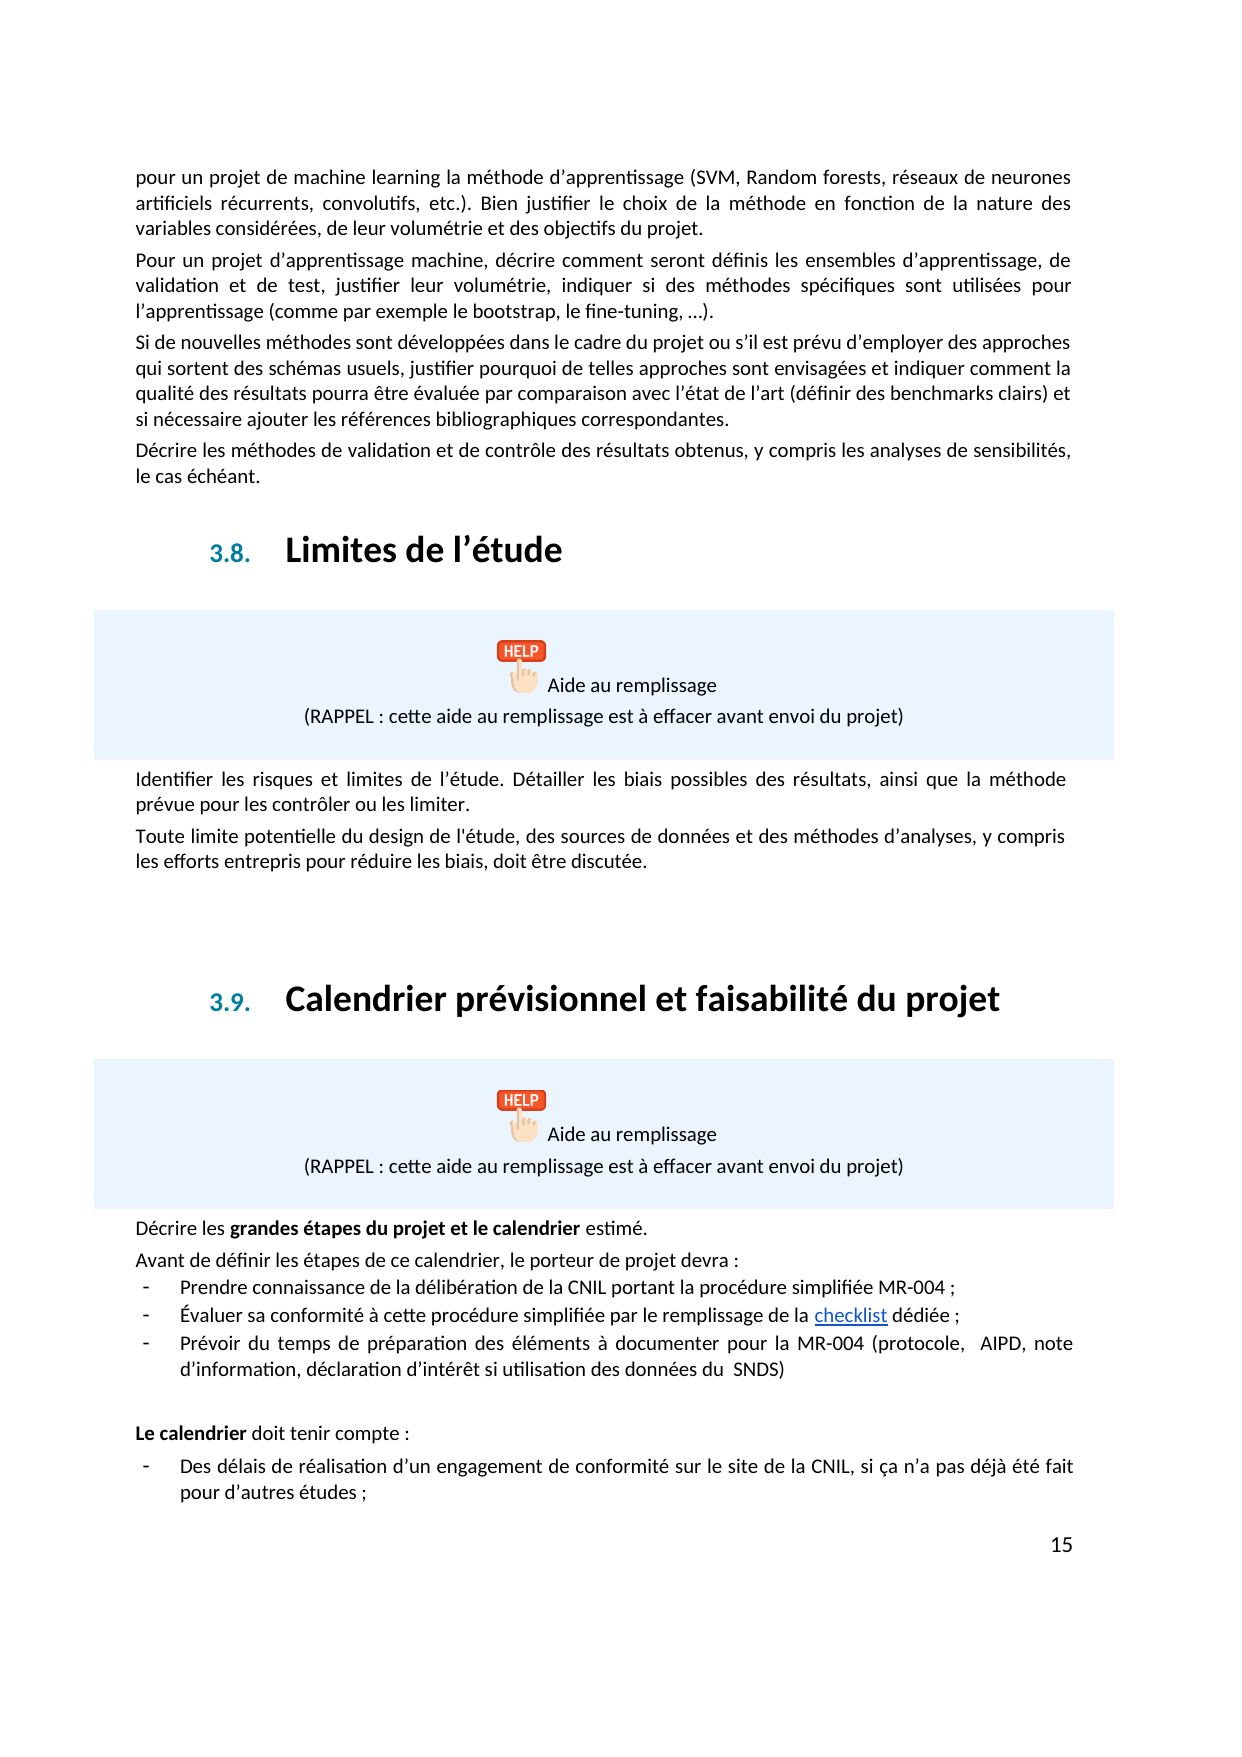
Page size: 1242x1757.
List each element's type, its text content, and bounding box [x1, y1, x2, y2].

list Des délais de réalisation d’un engagement de conformité sur le site de la CNIL, si ça n’a pas déjà été fait pour d’autres études ; [142, 1452, 1075, 1505]
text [135, 164, 1073, 241]
text Décrire les méthodes de validation et de contrôle des résultats obtenus, y compris les analyses de sensibilités, le cas échéant. [135, 437, 1073, 488]
picture [496, 1090, 548, 1142]
text Identifier les risques et limites de l’étude. Détailler les biais possibles des résultats, ainsi que la méthode prévue pour les contrôler ou les limiter. [135, 766, 1068, 817]
subtitle Limites de l’étude [209, 526, 1075, 572]
list Prévoir du temps de préparation des éléments à documenter pour la MR-004 (protocole, AIPD, note d’information, déclaration d’intérêt si utilisation des données du SNDS) [142, 1328, 1075, 1382]
table_header Aide au remplissage (RAPPEL : cette aide au remplissage est à effacer avant envoi du projet) [94, 610, 1114, 760]
text Pour un projet d’apprentissage machine, décrire comment seront définis les ensembles d’apprentissage, de validation et de test, justifier leur volumétrie, indiquer si des méthodes spécifiques sont utilisées pour l’apprentissage (comme par exemple le bootstrap, le fine-tuning, …). [135, 247, 1073, 323]
picture [496, 640, 548, 693]
list Évaluer sa conformité à cette procédure simplifiée par le remplissage de la checklist dédiée ; [142, 1301, 1075, 1328]
list Prendre connaissance de la délibération de la CNIL portant la procédure simplifiée MR-004 ; [142, 1272, 1075, 1301]
text Le calendrier doit tenir compte : [135, 1420, 666, 1445]
subtitle Calendrier prévisionnel et faisabilité du projet [209, 975, 1075, 1021]
text Avant de définir les étapes de ce calendrier, le porteur de projet devra : [135, 1247, 1075, 1272]
text Si de nouvelles méthodes sont développées dans le cadre du projet ou s’il est prévu d’employer des approches qui sortent des schémas usuels, justifier pourquoi de telles approches sont envisagées et indiquer comment la qualité des résultats pourra être évaluée par comparaison avec l’état de l’art (définir des benchmarks clairs) et si nécessaire ajouter les références bibliographiques correspondantes. [135, 329, 1073, 431]
text Décrire les grandes étapes du projet et le calendrier estimé. [135, 1215, 666, 1241]
text Toute limite potentielle du design de l'étude, des sources de données et des méthodes d’analyses, y compris les efforts entrepris pour réduire les biais, doit être discutée. [135, 823, 1067, 874]
table_header Aide au remplissage (RAPPEL : cette aide au remplissage est à effacer avant envoi du projet) [94, 1059, 1114, 1209]
